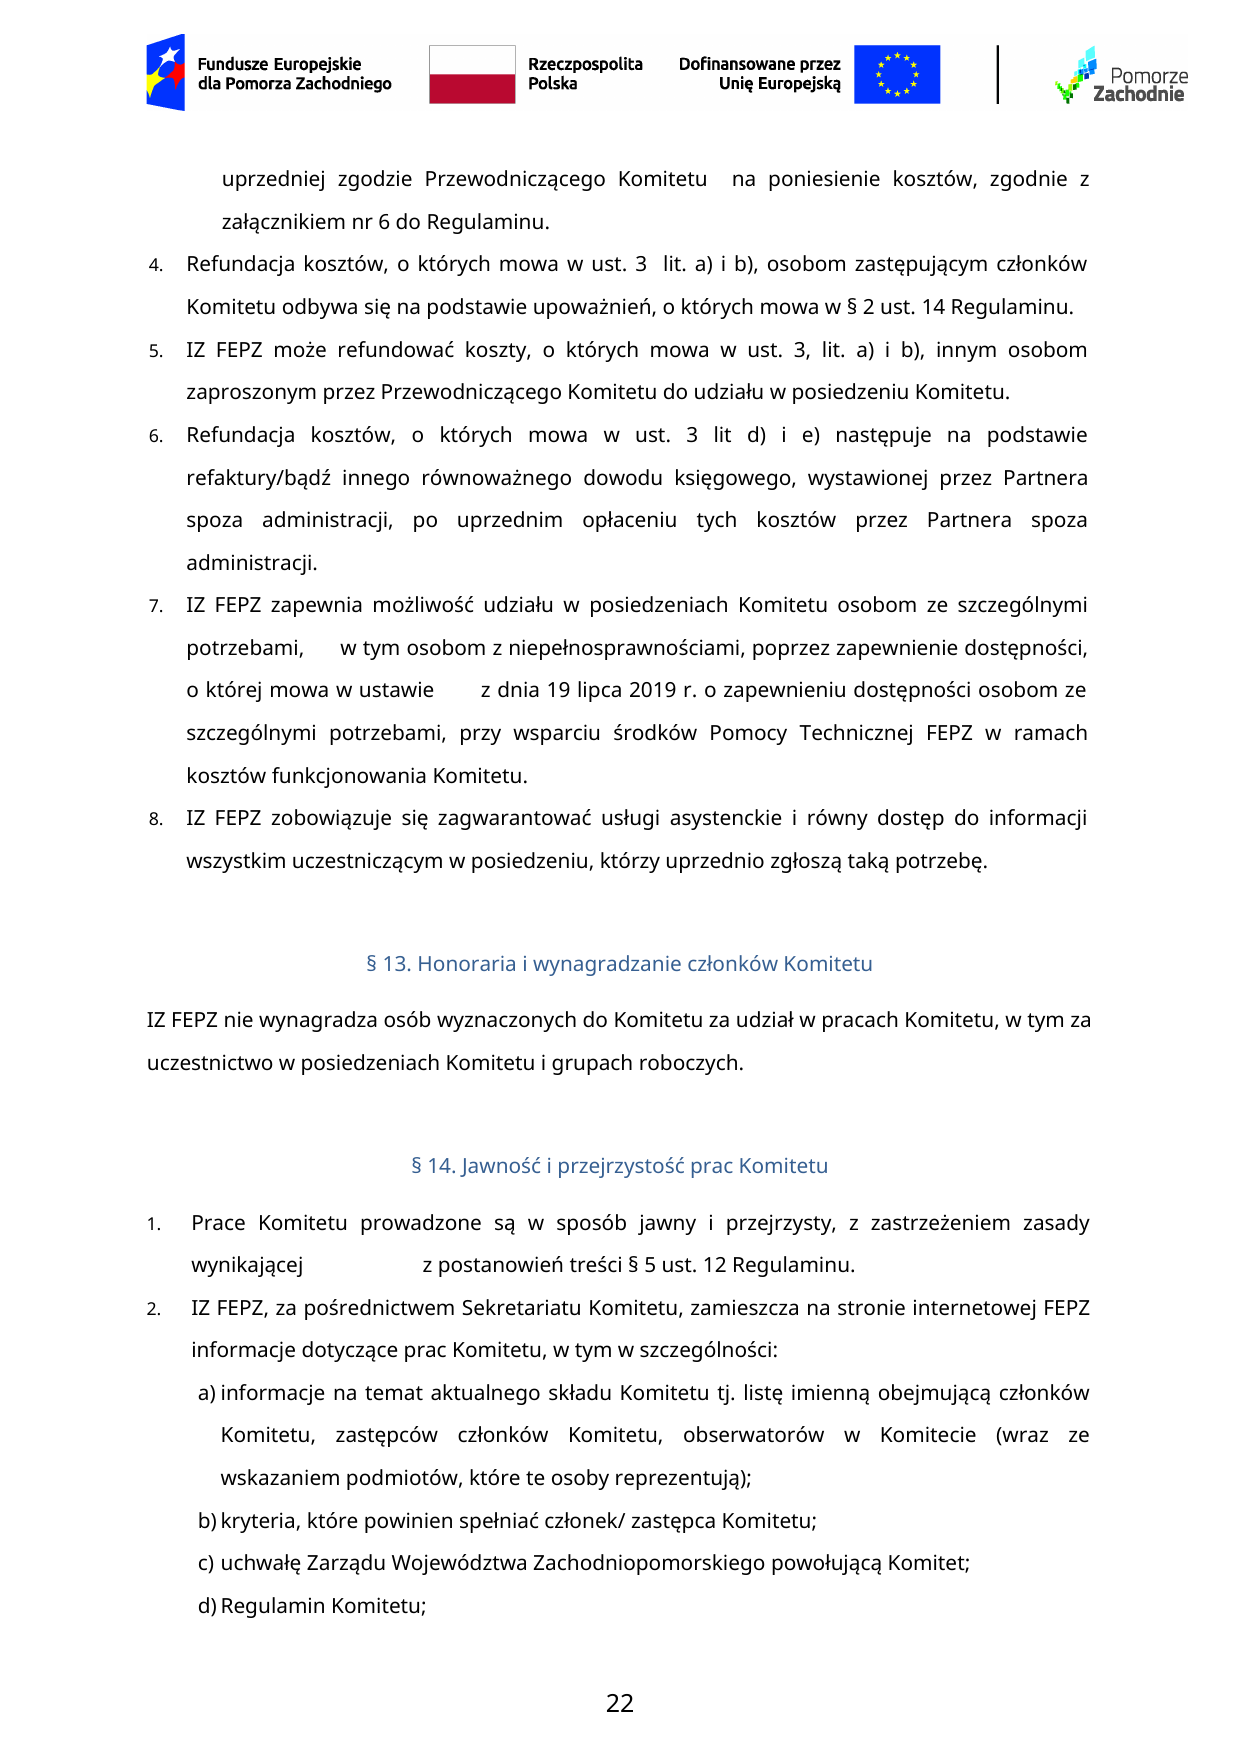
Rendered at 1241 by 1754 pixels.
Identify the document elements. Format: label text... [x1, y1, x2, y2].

subtitle § 13. Honoraria i wynagradzanie członków Komitetu [147, 949, 1093, 977]
subtitle § 14. Jawność i przejrzystość prac Komitetu [147, 1151, 1093, 1179]
list uchwałę Zarządu Województwa Zachodniopomorskiego powołującą Komitet; [198, 1548, 1091, 1577]
list IZ FEPZ, za pośrednictwem Sekretariatu Komitetu, zamieszcza na stronie internetowej FEPZ informacje dotyczące prac Komitetu, w tym w szczególności: [161, 1293, 1091, 1364]
text IZ FEPZ nie wynagradza osób wyznaczonych do Komitetu za udział w pracach Komitetu, w tym za uczestnictwo w posiedzeniach Komitetu i grupach roboczych. [147, 1006, 1093, 1077]
list Regulamin Komitetu; [198, 1591, 1091, 1619]
picture [146, 34, 1188, 111]
list Refundacja kosztów, o których mowa w ust. 3 lit d) i e) następuje na podstawie refaktury/bądź innego równoważnego dowodu księgowego, wystawionej przez Partnera spoza administracji, po uprzednim opłaceniu tych kosztów przez Partnera spoza administracji. [149, 420, 1089, 576]
list Prace Komitetu prowadzone są w sposób jawny i przejrzysty, z zastrzeżeniem zasady wynikającej z postanowień treści § 5 ust. 12 Regulaminu. [161, 1208, 1091, 1279]
list IZ FEPZ może refundować koszty, o których mowa w ust. 3, lit. a) i b), innym osobom zaproszonym przez Przewodniczącego Komitetu do udziału w posiedzeniu Komitetu. [149, 335, 1089, 406]
list informacje na temat aktualnego składu Komitetu tj. listę imienną obejmującą członków Komitetu, zastępców członków Komitetu, obserwatorów w Komitecie (wraz ze wskazaniem podmiotów, które te osoby reprezentują); [198, 1378, 1091, 1492]
list IZ FEPZ zapewnia możliwość udziału w posiedzeniach Komitetu osobom ze szczególnymi potrzebami, w tym osobom z niepełnosprawnościami, poprzez zapewnienie dostępności, o której mowa w ustawie z dnia 19 lipca 2019 r. o zapewnieniu dostępności osobom ze szczególnymi potrzebami, przy wsparciu środków Pomocy Technicznej FEPZ w ramach kosztów funkcjonowania Komitetu. [149, 590, 1089, 789]
list IZ FEPZ zobowiązuje się zagwarantować usługi asystenckie i równy dostęp do informacji wszystkim uczestniczącym w posiedzeniu, którzy uprzednio zgłoszą taką potrzebę. [149, 803, 1089, 874]
list Refundacja kosztów, o których mowa w ust. 3 lit. a) i b), osobom zastępującym członków Komitetu odbywa się na podstawie upoważnień, o których mowa w § 2 ust. 14 Regulaminu. [149, 249, 1089, 321]
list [184, 164, 1091, 235]
list kryteria, które powinien spełniać członek/ zastępca Komitetu; [198, 1506, 1091, 1534]
